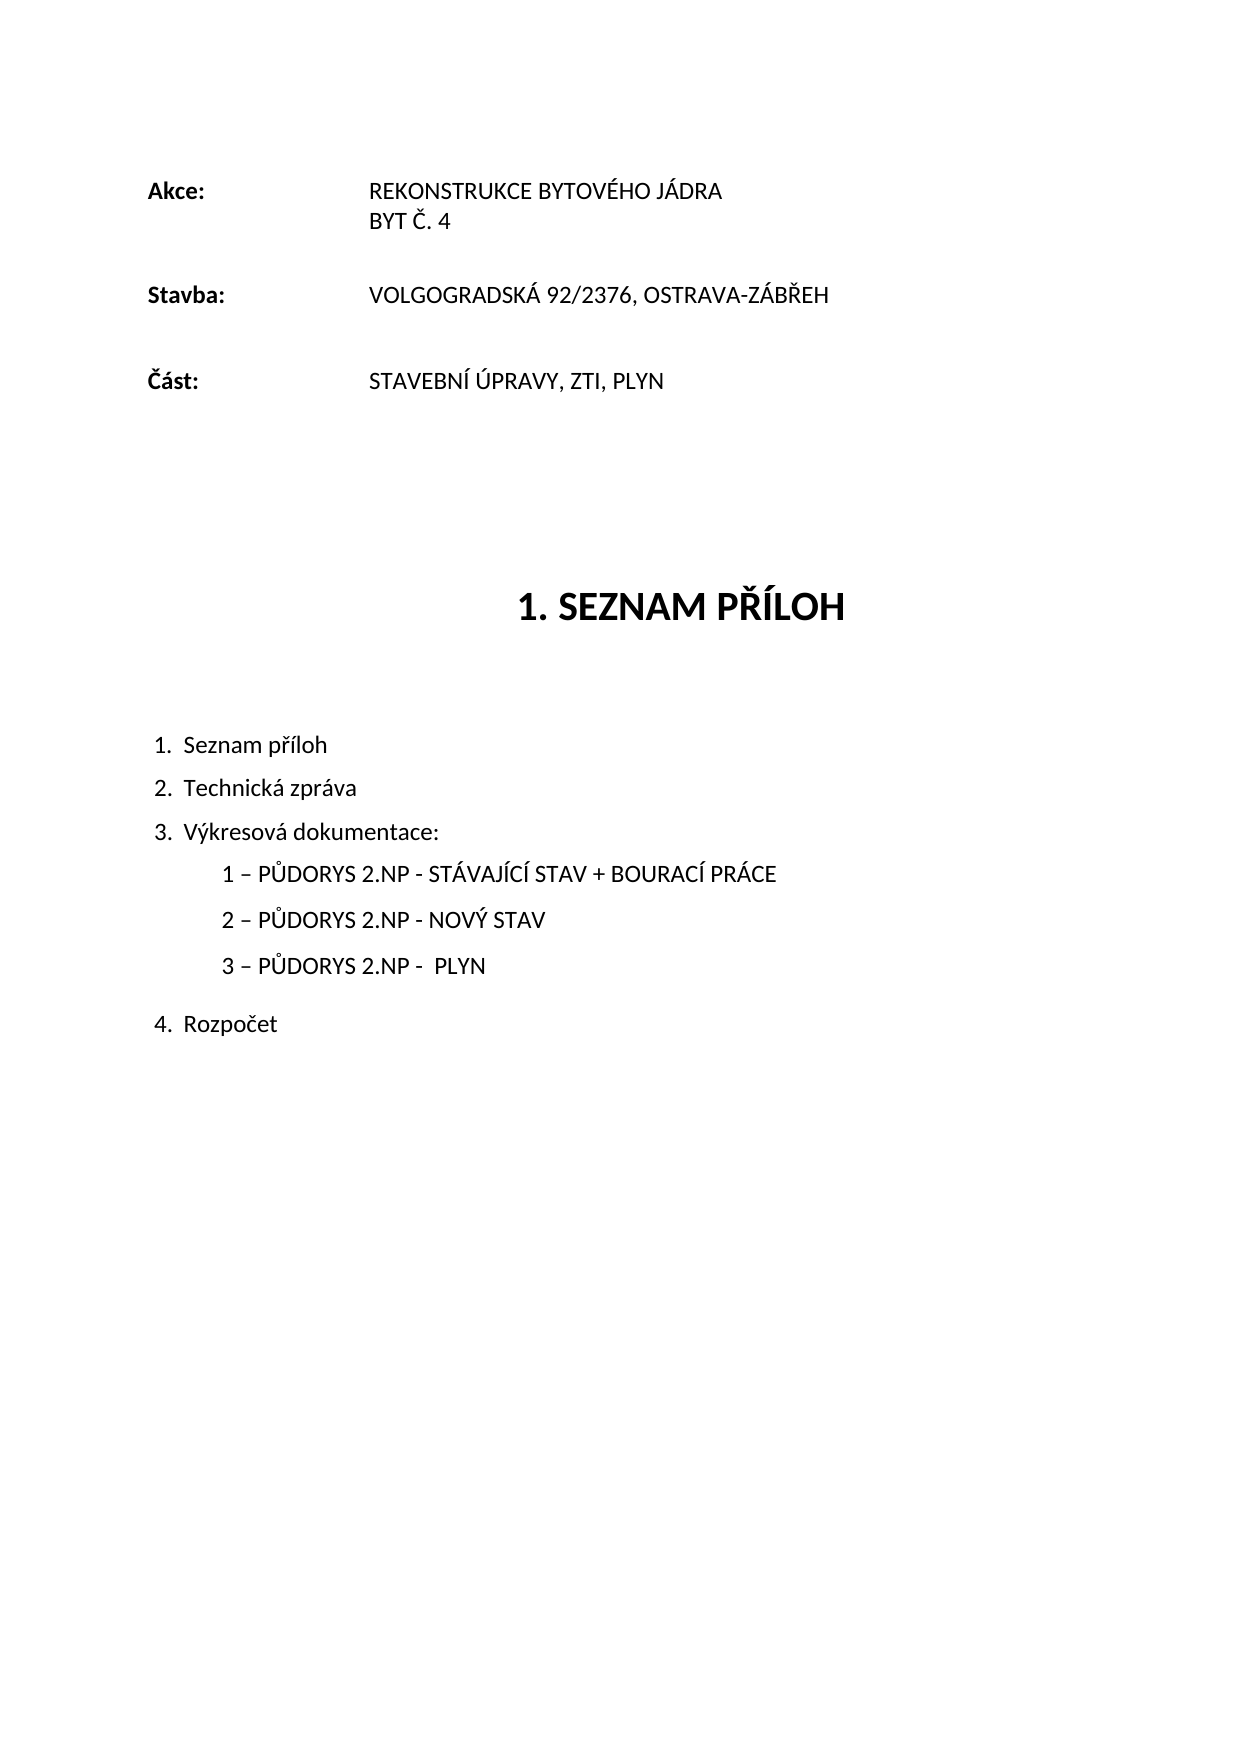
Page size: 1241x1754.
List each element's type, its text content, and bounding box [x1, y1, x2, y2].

text 1 – PŮDORYS 2.NP - STÁVAJÍCÍ STAV + BOURACÍ PRÁCE [148, 859, 1107, 889]
text Stavba: VOLGOGRADSKÁ 92/2376, OSTRAVA-ZÁBŘEH [148, 279, 1107, 309]
text 2 – PŮDORYS 2.NP - NOVÝ STAV [148, 904, 1107, 935]
text Část: STAVEBNÍ ÚPRAVY, ZTI, PLYN [148, 365, 1107, 396]
text BYT Č. 4 [148, 206, 1107, 236]
list Výkresová dokumentace: [154, 816, 1107, 846]
text 1. SEZNAM PŘÍLOH [441, 580, 1107, 631]
list Technická zpráva [154, 773, 1107, 803]
text Akce: REKONSTRUKCE BYTOVÉHO JÁDRA [148, 175, 1107, 206]
text 1. Seznam příloh [148, 729, 1107, 760]
list Rozpočet [154, 1008, 1107, 1039]
text 3 – PŮDORYS 2.NP - PLYN [148, 950, 1107, 981]
